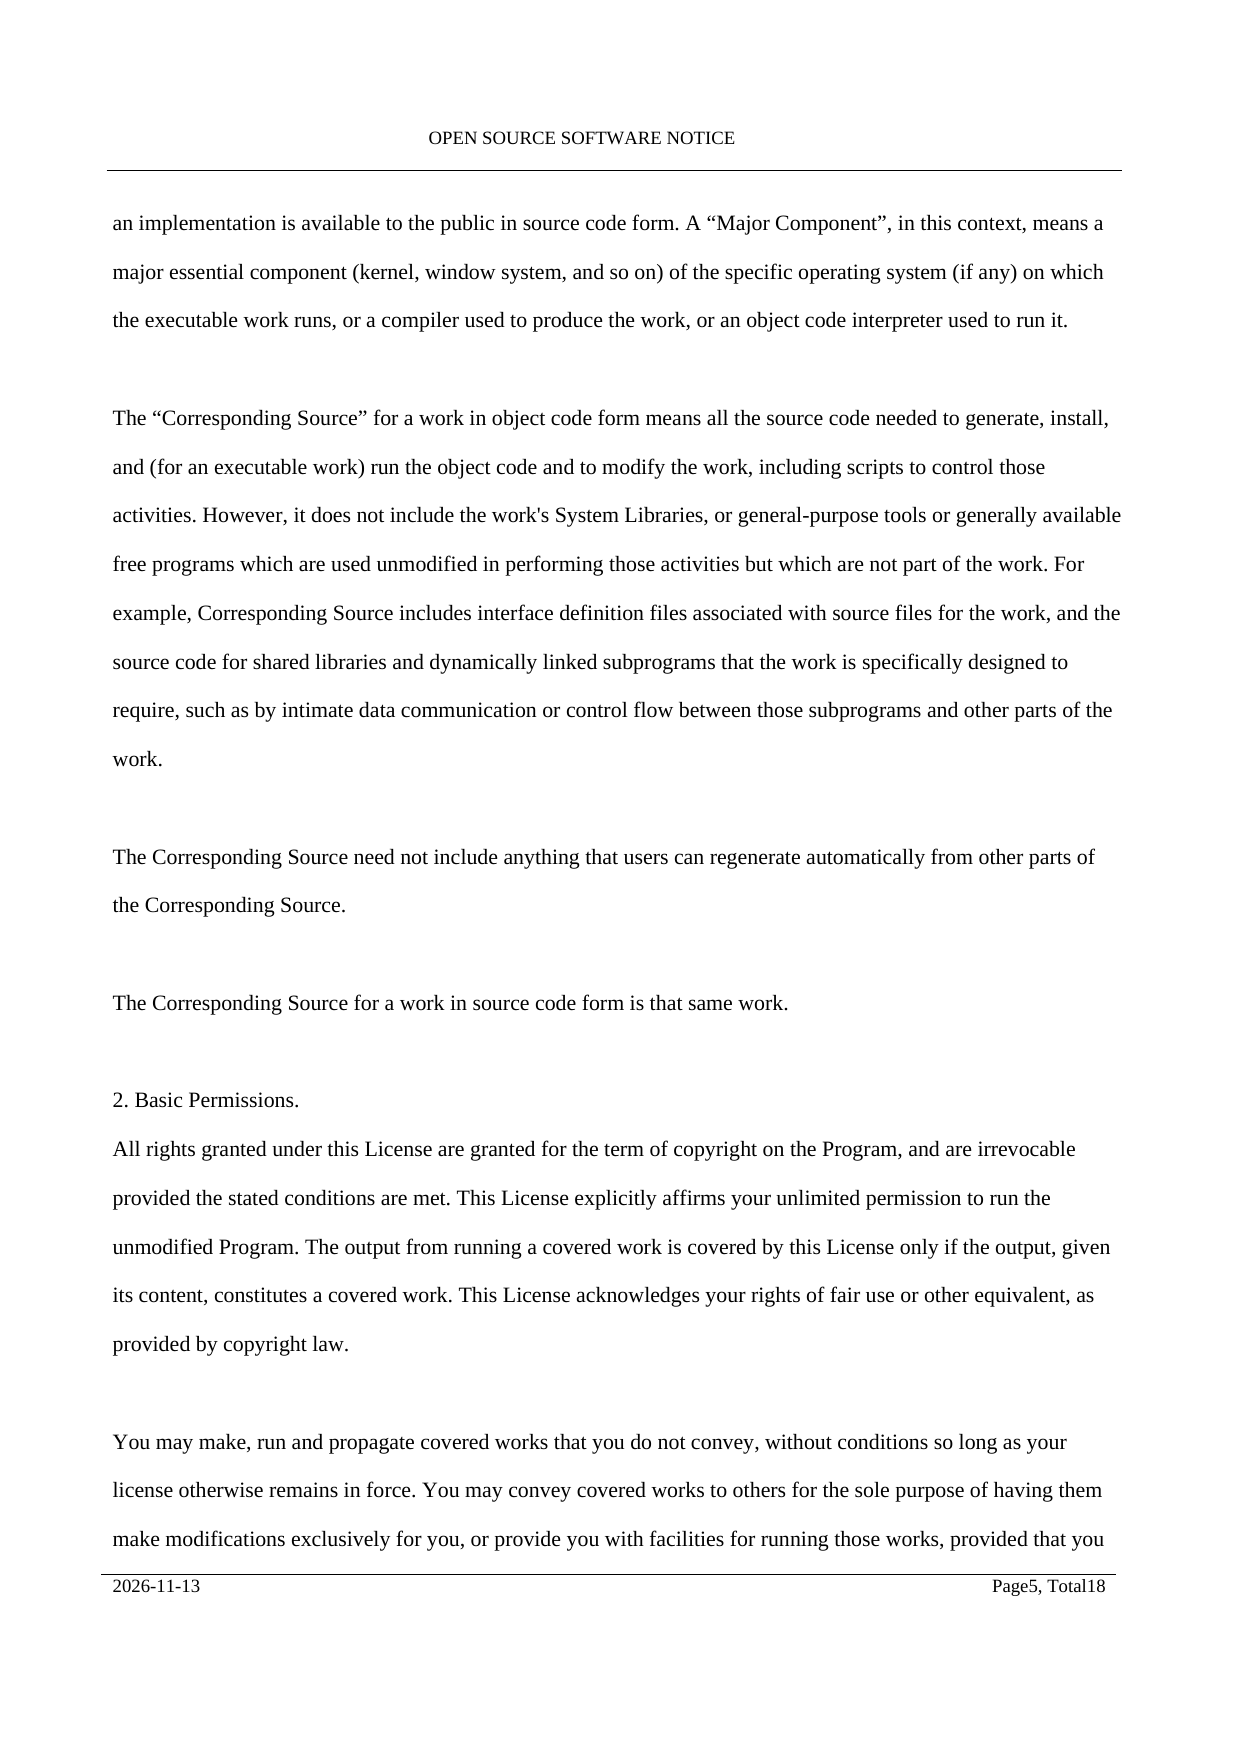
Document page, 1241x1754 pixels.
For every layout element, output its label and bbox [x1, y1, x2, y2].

text [112, 206, 1128, 1555]
